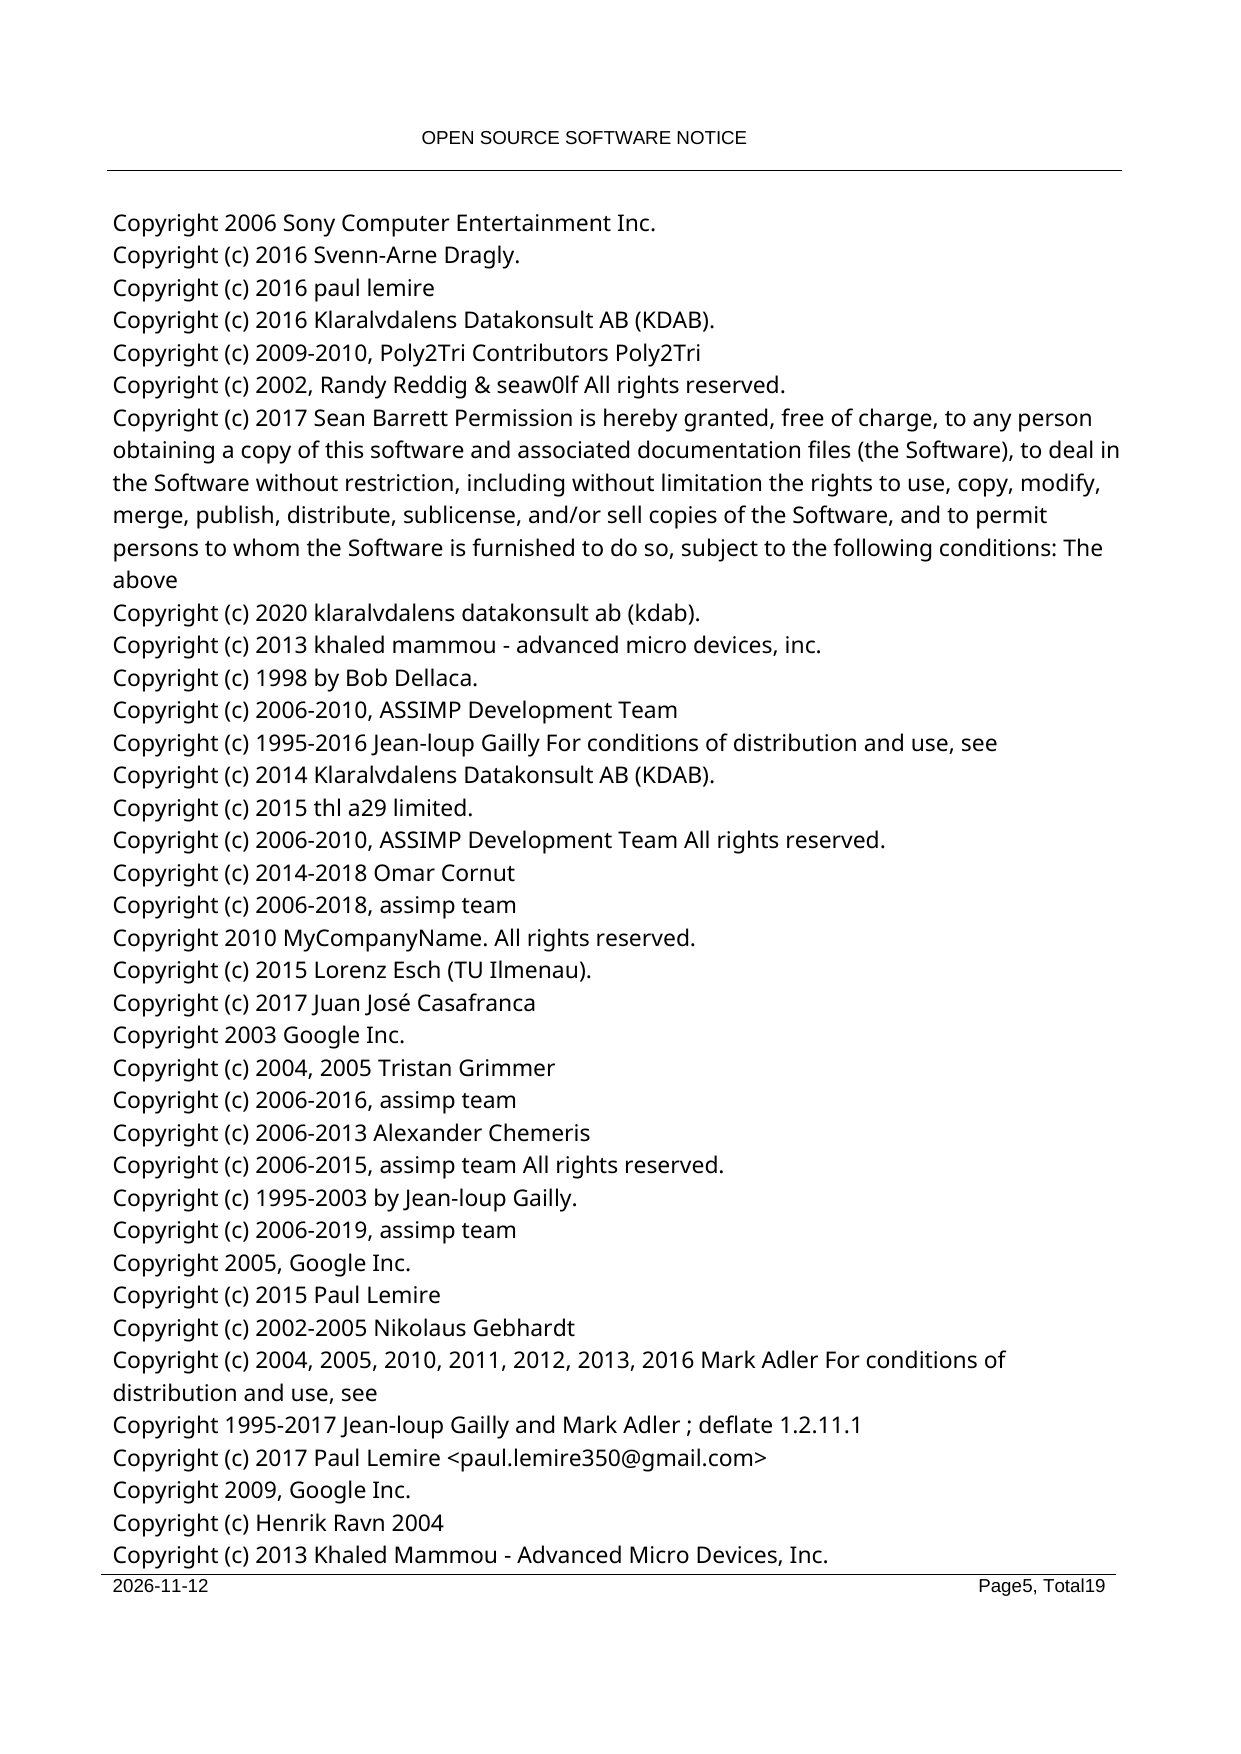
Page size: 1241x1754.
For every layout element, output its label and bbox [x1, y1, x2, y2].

text [112, 206, 1128, 1571]
